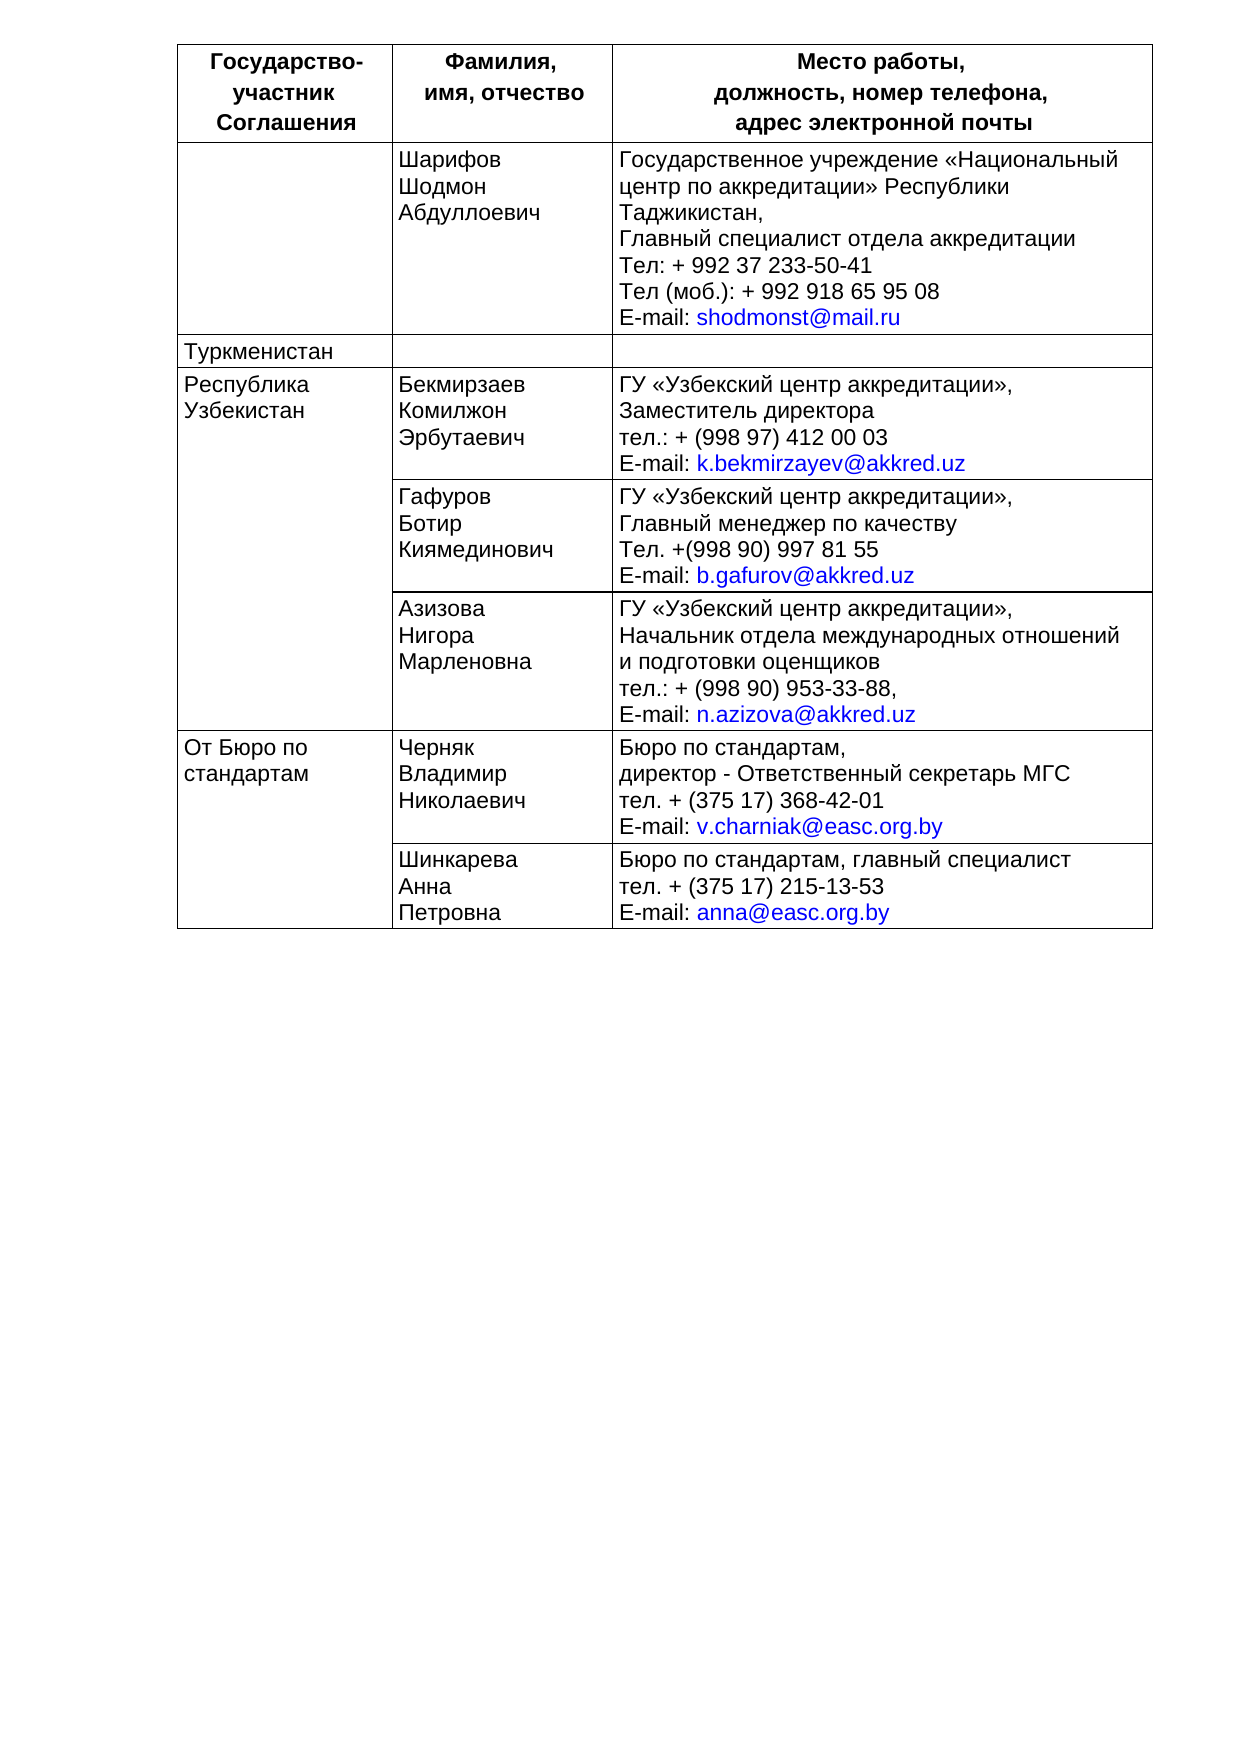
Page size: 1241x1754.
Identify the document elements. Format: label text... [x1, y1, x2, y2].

table_cell Бюро по стандартам, главный специалист тел. + (375 17) 215-13-53 E-mail: anna@easc.org.by [613, 844, 1152, 928]
table_cell Азизова Нигора Марленовна [393, 593, 612, 730]
table_cell Шарифов Шодмон Абдуллоевич [393, 143, 612, 334]
table_cell Бекмирзаев Комилжон Эрбутаевич [393, 368, 612, 479]
table_cell Бюро по стандартам, директор - Ответственный секретарь МГС тел. + (375 17) 368-42-01 E-mail: v.charniak@easc.org.by [613, 731, 1152, 842]
table_cell Туркменистан [178, 335, 392, 367]
table_header Место работы, должность, номер телефона, адрес электронной почты [613, 45, 1152, 142]
table_cell Шинкарева Анна Петровна [393, 844, 612, 928]
table_cell Черняк Владимир Николаевич [393, 731, 612, 842]
table_cell [613, 335, 1152, 367]
table_cell ГУ «Узбекский центр аккредитации», Начальник отдела международных отношений и подготовки оценщиков тел.: + (998 90) 953-33-88, E-mail: n.azizova@akkred.uz [613, 593, 1152, 730]
table_cell От Бюро по стандартам [178, 731, 392, 928]
table_cell ГУ «Узбекский центр аккредитации», Заместитель директора тел.: + (998 97) 412 00 03 E-mail: k.bekmirzayev@akkred.uz [613, 368, 1152, 479]
table_cell Гафуров Ботир Киямединович [393, 480, 612, 591]
table_cell [393, 335, 612, 367]
table_header Фамилия, имя, отчество [393, 45, 612, 142]
table_cell ГУ «Узбекский центр аккредитации», Главный менеджер по качеству Тел. +(998 90) 997 81 55 E-mail: b.gafurov@akkred.uz [613, 480, 1152, 591]
table_cell Республика Узбекистан [178, 368, 392, 730]
table_header Государство-участник Соглашения [178, 45, 392, 142]
table_cell Государственное учреждение «Национальный центр по аккредитации» Республики Таджикистан, Главный специалист отдела аккредитации Тел: + 992 37 233-50-41 Тел (моб.): + 992 918 65 95 08 E-mail: shodmonst@mail.ru [613, 143, 1152, 334]
